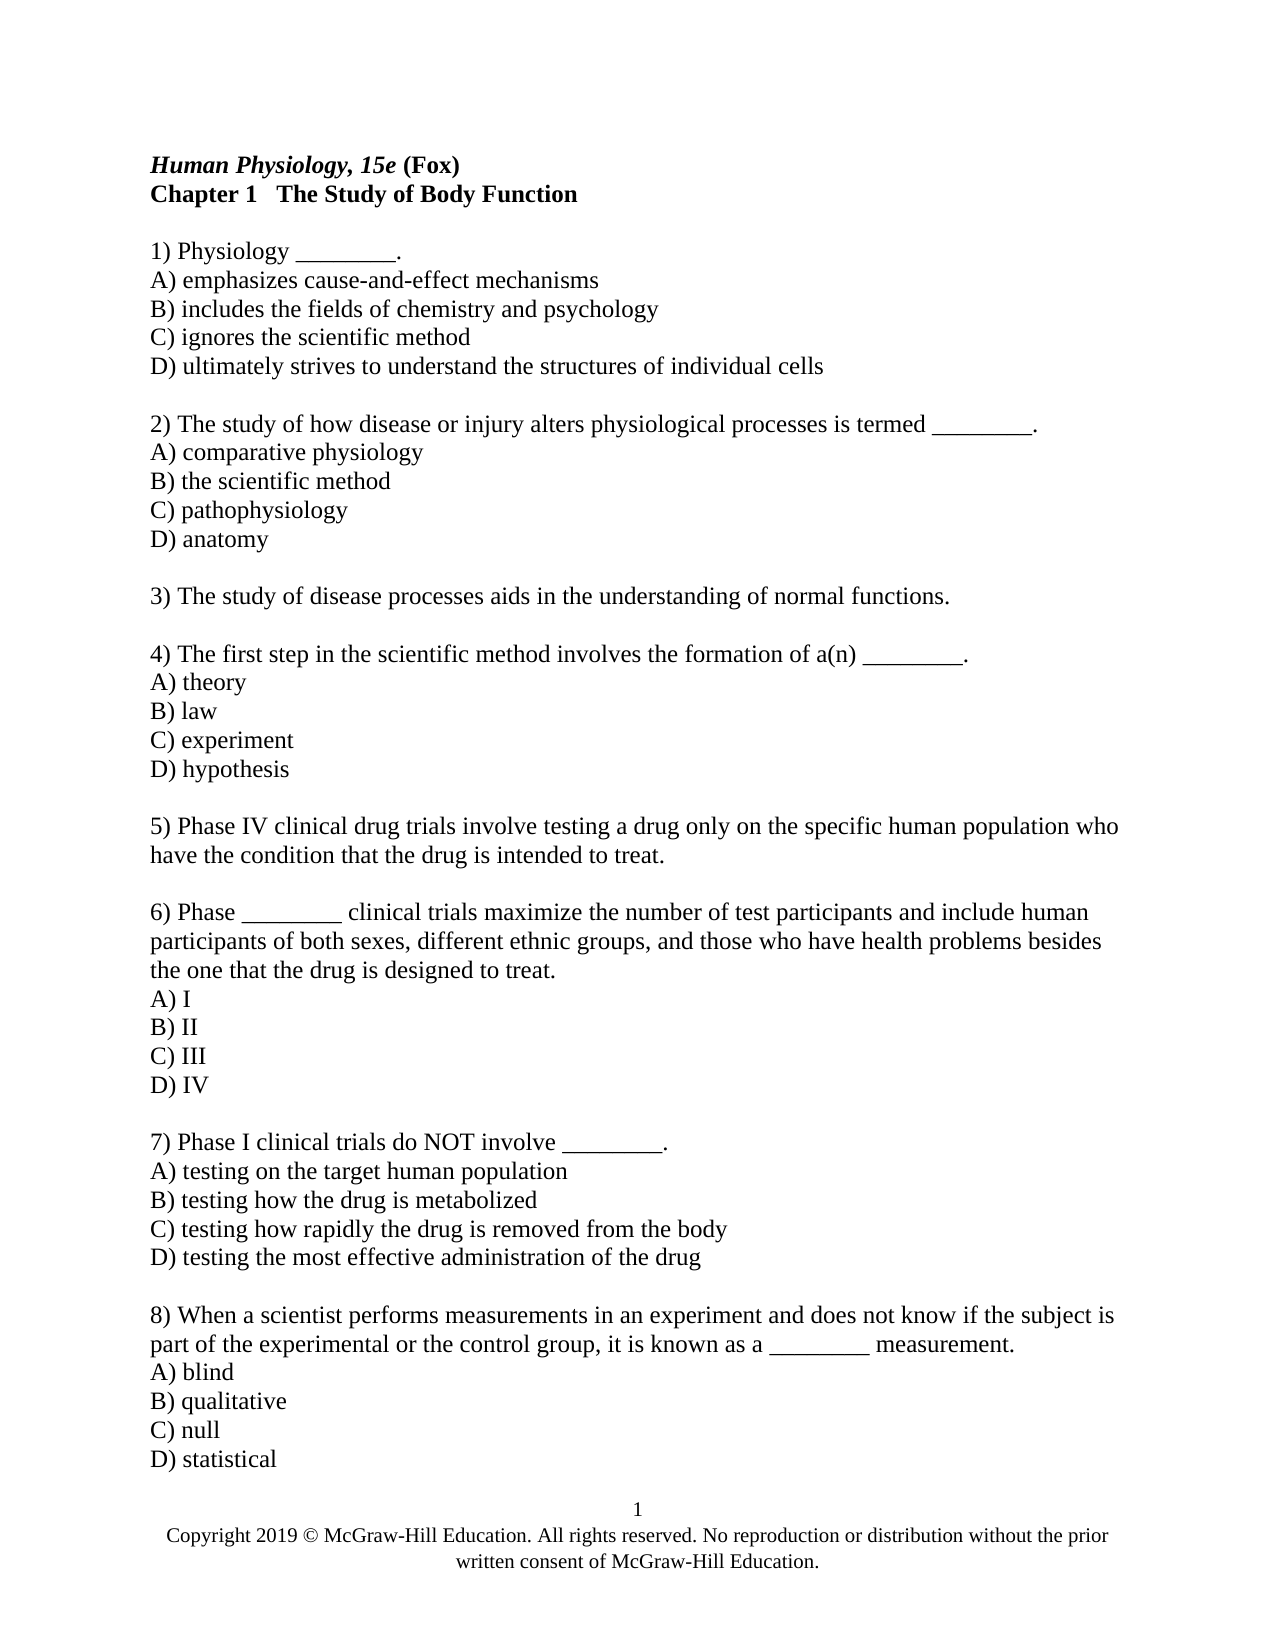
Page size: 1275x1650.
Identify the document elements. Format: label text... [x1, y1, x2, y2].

text 7) Phase I clinical trials do NOT involve ________. [150, 1127, 1125, 1156]
text 5) Phase IV clinical drug trials involve testing a drug only on the specific human population who have the condition that the drug is intended to treat. [150, 811, 1125, 869]
text 2) The study of how disease or injury alters physiological processes is termed ________. [150, 409, 1125, 437]
text 1) Physiology ________. [150, 236, 1125, 265]
text D) ultimately strives to understand the structures of individual cells [150, 351, 1125, 380]
text D) anatomy [150, 524, 1125, 552]
text A) comparative physiology [150, 437, 1125, 466]
text A) theory [150, 667, 1125, 696]
text A) blind [150, 1357, 1125, 1386]
text A) emphasizes cause-and-effect mechanisms [150, 265, 1125, 294]
text C) null [150, 1415, 1125, 1444]
text D) testing the most effective administration of the drug [150, 1242, 1125, 1271]
text Chapter 1 The Study of Body Function [150, 179, 1125, 207]
text C) experiment [150, 725, 1125, 754]
text D) statistical [150, 1444, 1125, 1472]
text C) ignores the scientific method [150, 322, 1125, 351]
text 6) Phase ________ clinical trials maximize the number of test participants and include human participants of both sexes, different ethnic groups, and those who have health problems besides the one that the drug is designed to treat. [150, 897, 1125, 984]
text B) testing how the drug is metabolized [150, 1185, 1125, 1214]
text 8) When a scientist performs measurements in an experiment and does not know if the subject is part of the experimental or the control group, it is known as a ________ measurement. [150, 1300, 1125, 1357]
text C) III [150, 1041, 1125, 1070]
text C) pathophysiology [150, 495, 1125, 524]
text 4) The first step in the scientific method involves the formation of a(n) ________. [150, 639, 1125, 667]
text D) hypothesis [150, 754, 1125, 782]
text D) IV [150, 1070, 1125, 1099]
text B) law [150, 696, 1125, 725]
text B) qualitative [150, 1386, 1125, 1415]
text Human Physiology, 15e (Fox) [150, 150, 1125, 179]
text B) II [150, 1012, 1125, 1041]
text 3) The study of disease processes aids in the understanding of normal functions. [150, 581, 1125, 610]
text B) the scientific method [150, 466, 1125, 495]
text A) I [150, 984, 1125, 1012]
text A) testing on the target human population [150, 1156, 1125, 1185]
text C) testing how rapidly the drug is removed from the body [150, 1214, 1125, 1242]
text B) includes the fields of chemistry and psychology [150, 294, 1125, 322]
